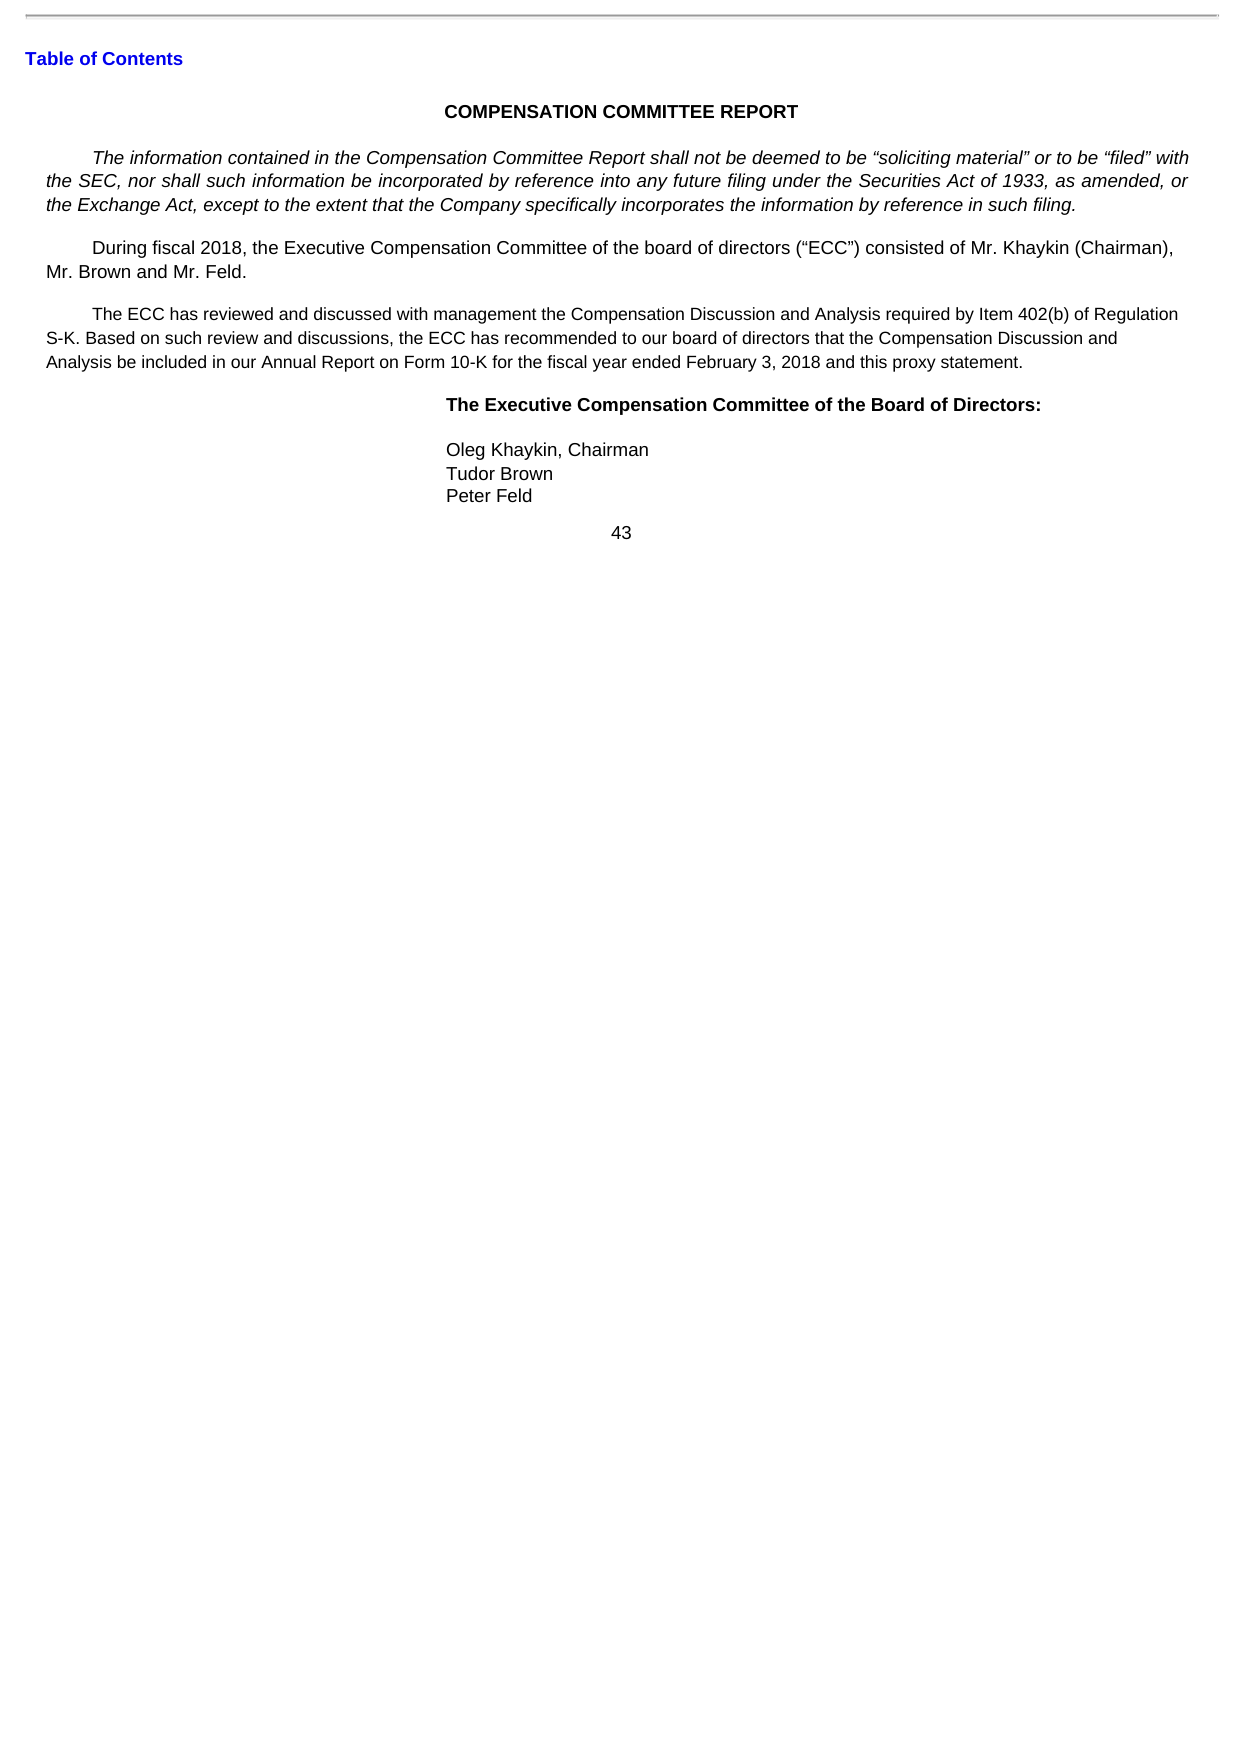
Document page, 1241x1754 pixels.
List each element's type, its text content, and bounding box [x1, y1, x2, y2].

picture [23, 14, 1220, 21]
text The information contained in the Compensation Committee Report shall not be deemed to be “soliciting material” or to be “filed” with the SEC, nor shall such information be incorporated by reference into any future filing under the Securities Act of 1933, as amended, or the Exchange Act, except to the extent that the Company specifically incorporates the information by reference in such filing. [46, 147, 1190, 216]
text Peter Feld [446, 485, 1190, 507]
text COMPENSATION COMMITTEE REPORT [25, 101, 1217, 123]
text 43 [25, 522, 1217, 543]
text During fiscal 2018, the Executive Compensation Committee of the board of directors (“ECC”) consisted of Mr. Khaykin (Chairman), Mr. Brown and Mr. Feld. [46, 236, 1180, 283]
text The Executive Compensation Committee of the Board of Directors: [446, 393, 1190, 415]
text Tudor Brown [446, 463, 1190, 484]
text Table of Contents [25, 48, 1190, 69]
text The ECC has reviewed and discussed with management the Compensation Discussion and Analysis required by Item 402(b) of Regulation S-K. Based on such review and discussions, the ECC has recommended to our board of directors that the Compensation Discussion and Analysis be included in our Annual Report on Form 10-K for the fiscal year ended February 3, 2018 and this proxy statement. [46, 304, 1188, 373]
text Oleg Khaykin, Chairman [446, 439, 1190, 460]
